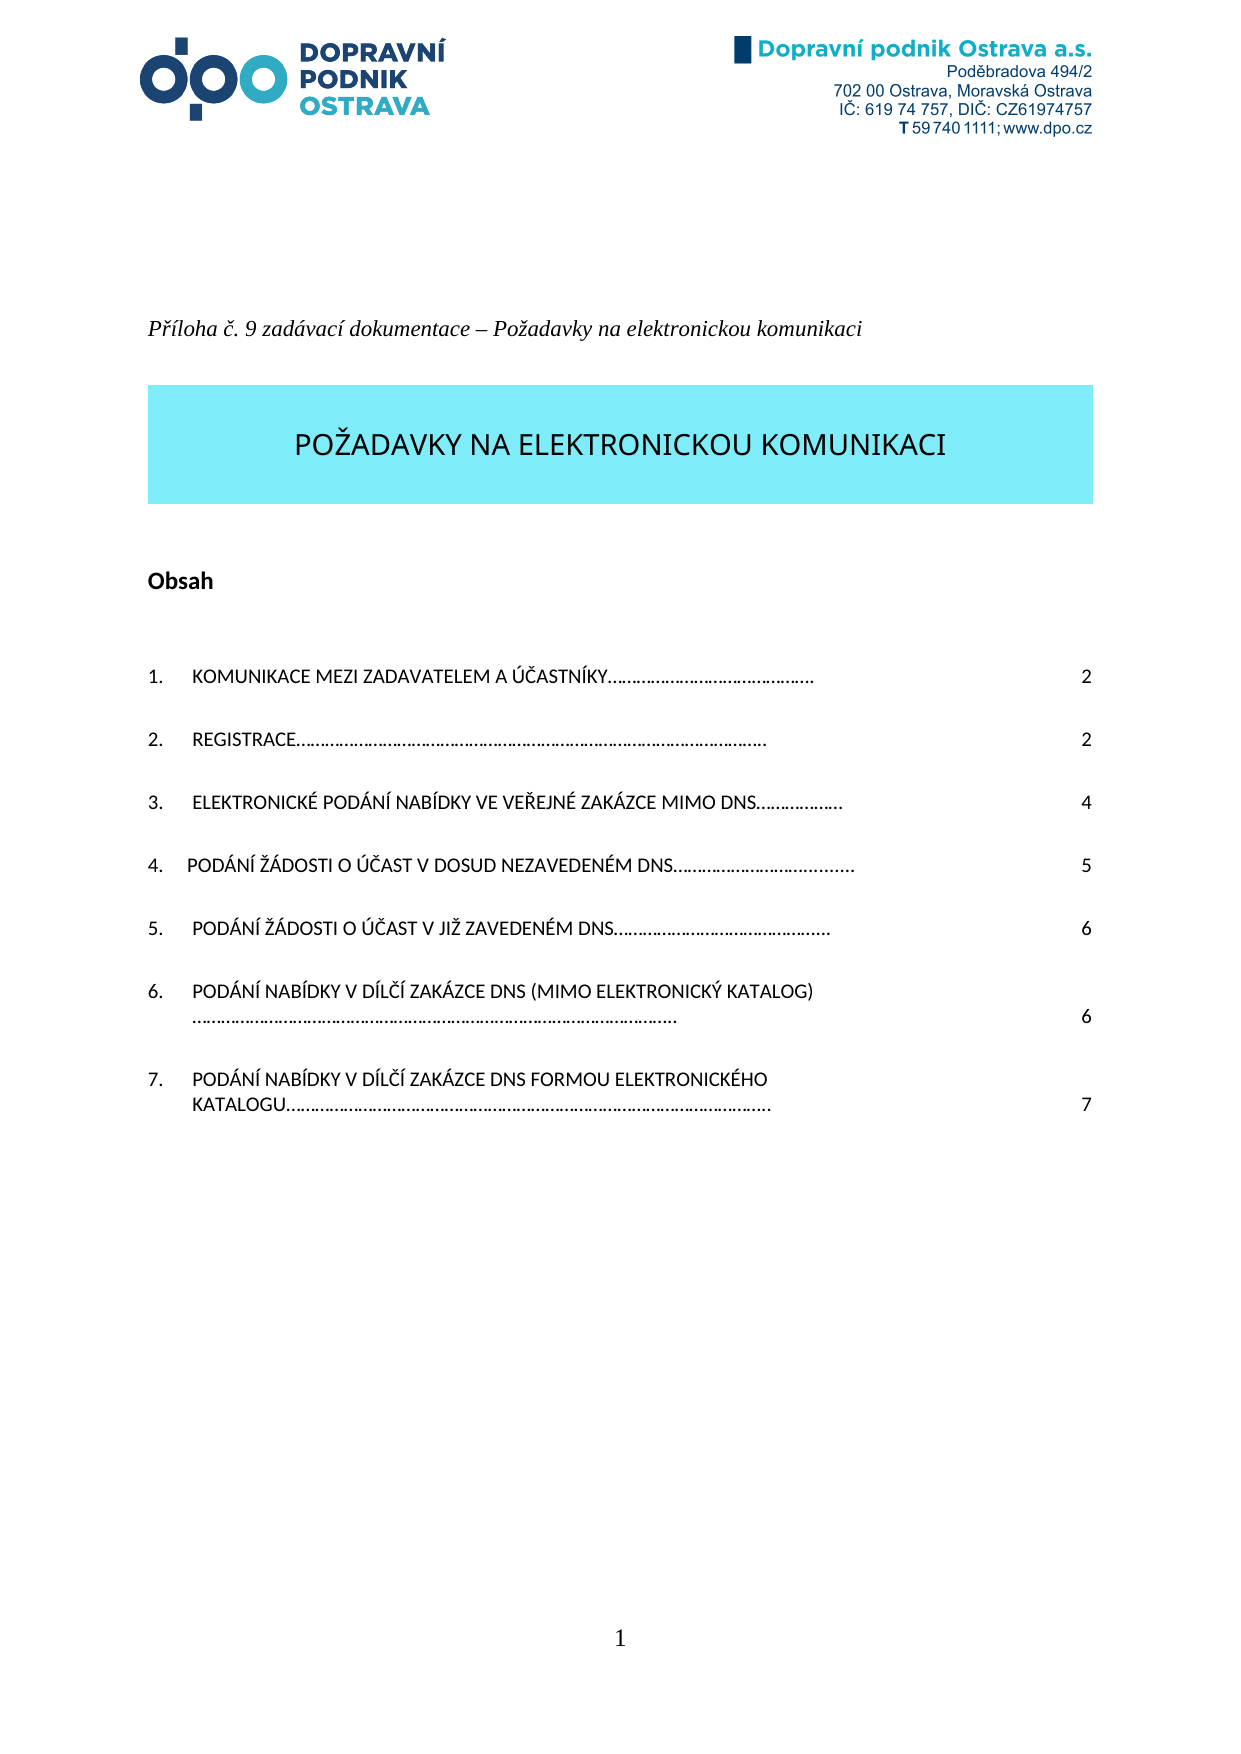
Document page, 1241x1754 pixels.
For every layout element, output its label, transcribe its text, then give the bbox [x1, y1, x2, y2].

text 1. Komunikace mezi zadavatelem a účastníky……………………………………. 2 [148, 663, 1093, 689]
text 4. Podání žádosti o účast v dosud nezavedeném DNS……………………….......... 5 [148, 852, 1093, 877]
picture [734, 36, 1092, 137]
text 5. Podání žádosti o účast v již zavedeném DNS……………………………………... 6 [148, 915, 1093, 940]
text 6. Podání nabídky v dílčí zakázce DNS (mimo elektronický katalog)……………………………………………………………………………………….. 6 [148, 978, 1093, 1029]
picture [139, 37, 447, 121]
text 7. Podání nabídky v dílčí zakázce DNS formou elektronického katalogu……………………………………………………………………………………….. 7 [148, 1066, 1093, 1117]
text Obsah [148, 565, 1093, 595]
text POŽADAVKY NA ELEKTRONICKOU KOMUNIKACI [148, 424, 1093, 464]
text 3. Elektronické podání nabídky ve veřejné zakázce mimo DNS……………… 4 [148, 789, 1093, 814]
text Příloha č. 9 zadávací dokumentace – Požadavky na elektronickou komunikaci [148, 315, 1093, 342]
text 2. Registrace…………………………………………………………………………………….. 2 [148, 726, 1093, 752]
